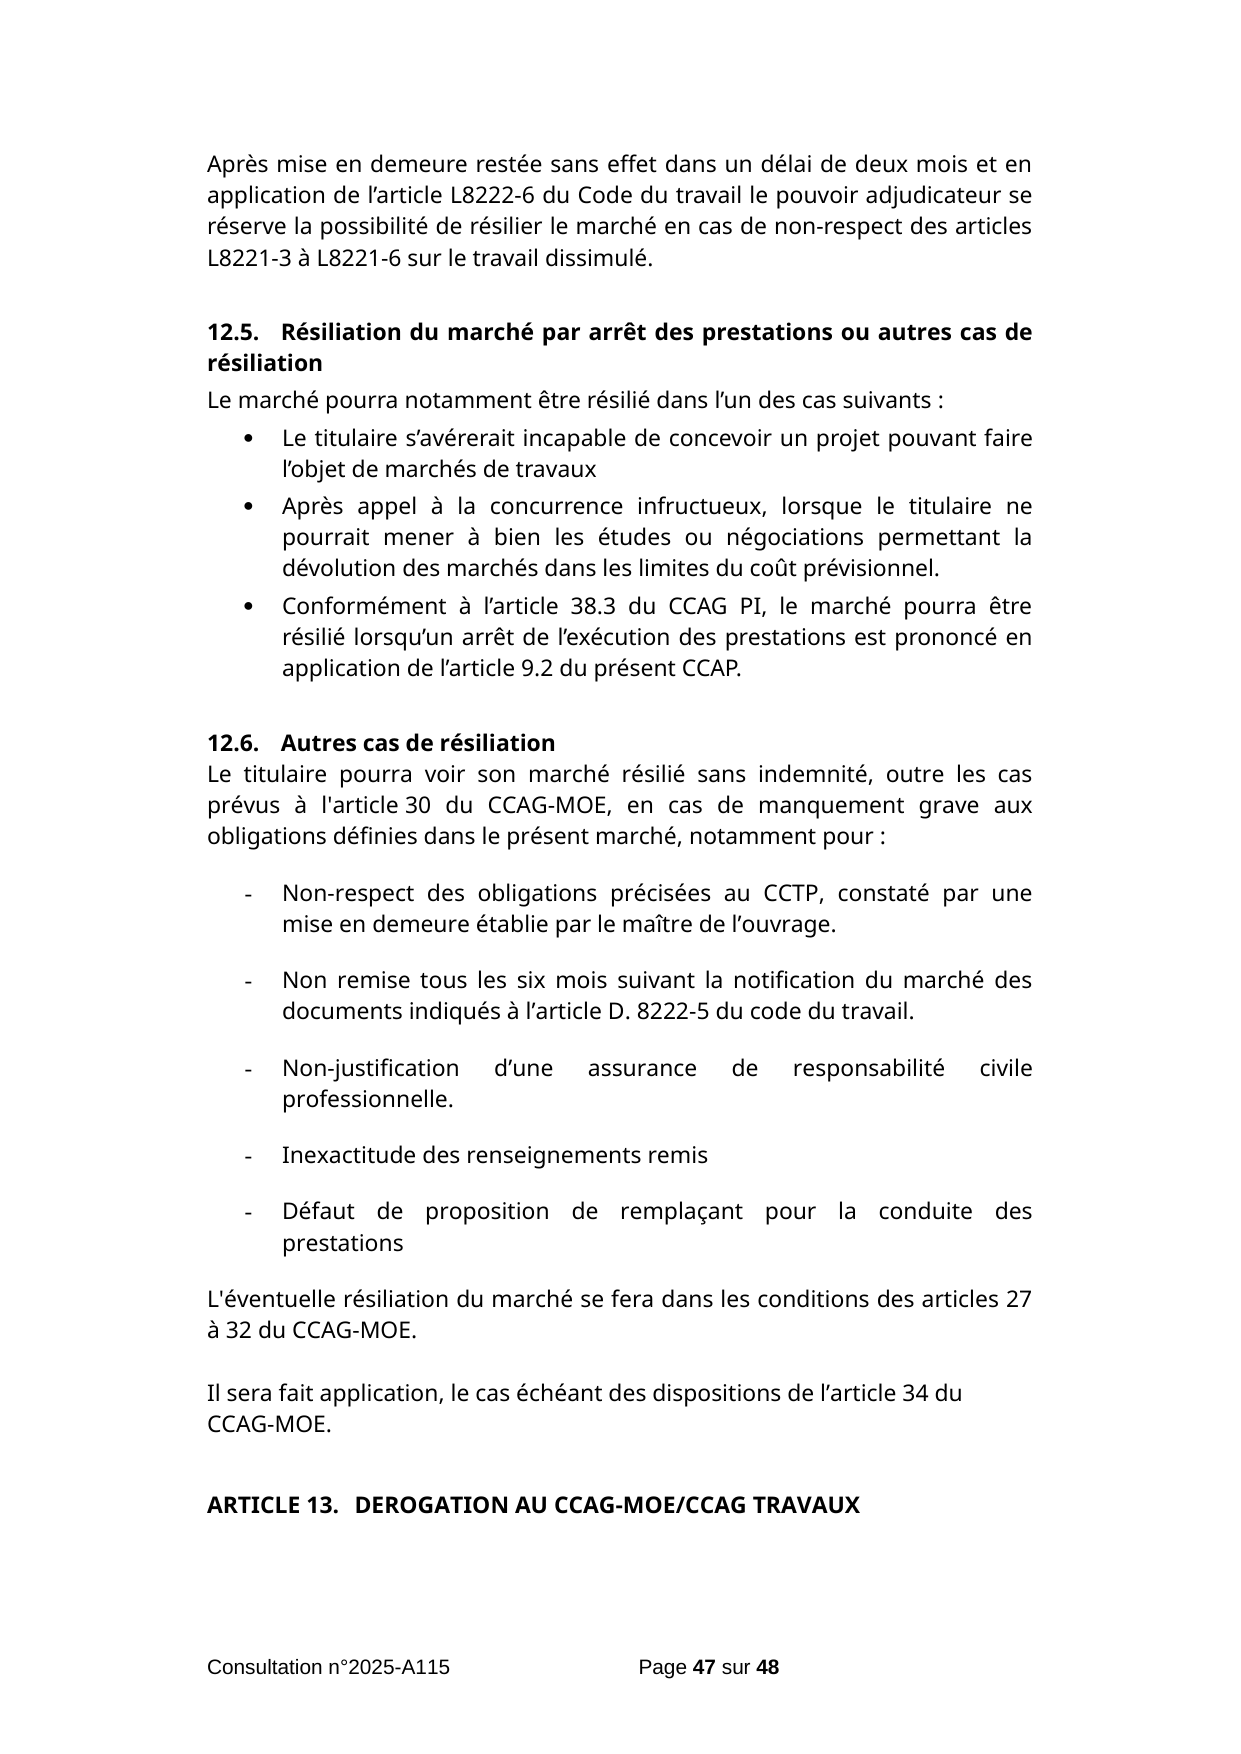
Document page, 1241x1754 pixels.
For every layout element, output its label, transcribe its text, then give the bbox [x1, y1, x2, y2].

text Il sera fait application, le cas échéant des dispositions de l’article 34 du CCAG-MOE. [207, 1376, 1033, 1439]
list Non remise tous les six mois suivant la notification du marché des documents indiqués à l’article D. 8222-5 du code du travail. [244, 964, 1033, 1026]
list Autres cas de résiliation [207, 726, 1033, 758]
list Le titulaire s’avérerait incapable de concevoir un projet pouvant faire l’objet de marchés de travaux [244, 421, 1033, 484]
text Le titulaire pourra voir son marché résilié sans indemnité, outre les cas prévus à l'article 30 du CCAG-MOE, en cas de manquement grave aux obligations définies dans le présent marché, notamment pour : [207, 758, 1033, 851]
list Inexactitude des renseignements remis [244, 1139, 1033, 1170]
list Après appel à la concurrence infructueux, lorsque le titulaire ne pourrait mener à bien les études ou négociations permettant la dévolution des marchés dans les limites du coût prévisionnel. [244, 490, 1033, 584]
list Non-respect des obligations précisées au CCTP, constaté par une mise en demeure établie par le maître de l’ouvrage. [244, 876, 1033, 939]
list Non-justification d’une assurance de responsabilité civile professionnelle. [244, 1051, 1033, 1114]
list Défaut de proposition de remplaçant pour la conduite des prestations [244, 1195, 1033, 1258]
text Le marché pourra notamment être résilié dans l’un des cas suivants : [207, 384, 1033, 416]
list Résiliation du marché par arrêt des prestations ou autres cas de résiliation [207, 316, 1033, 378]
list Conformément à l’article 38.3 du CCAG PI, le marché pourra être résilié lorsqu’un arrêt de l’exécution des prestations est prononcé en application de l’article 9.2 du présent CCAP. [244, 589, 1033, 683]
subtitle DEROGATION AU CCAG-MOE/ccag travaux [207, 1489, 1033, 1520]
text L'éventuelle résiliation du marché se fera dans les conditions des articles 27 à 32 du CCAG-MOE. [207, 1283, 1033, 1345]
text Après mise en demeure restée sans effet dans un délai de deux mois et en application de l’article L8222-6 du Code du travail le pouvoir adjudicateur se réserve la possibilité de résilier le marché en cas de non-respect des articles L8221-3 à L8221-6 sur le travail dissimulé. [207, 148, 1033, 273]
